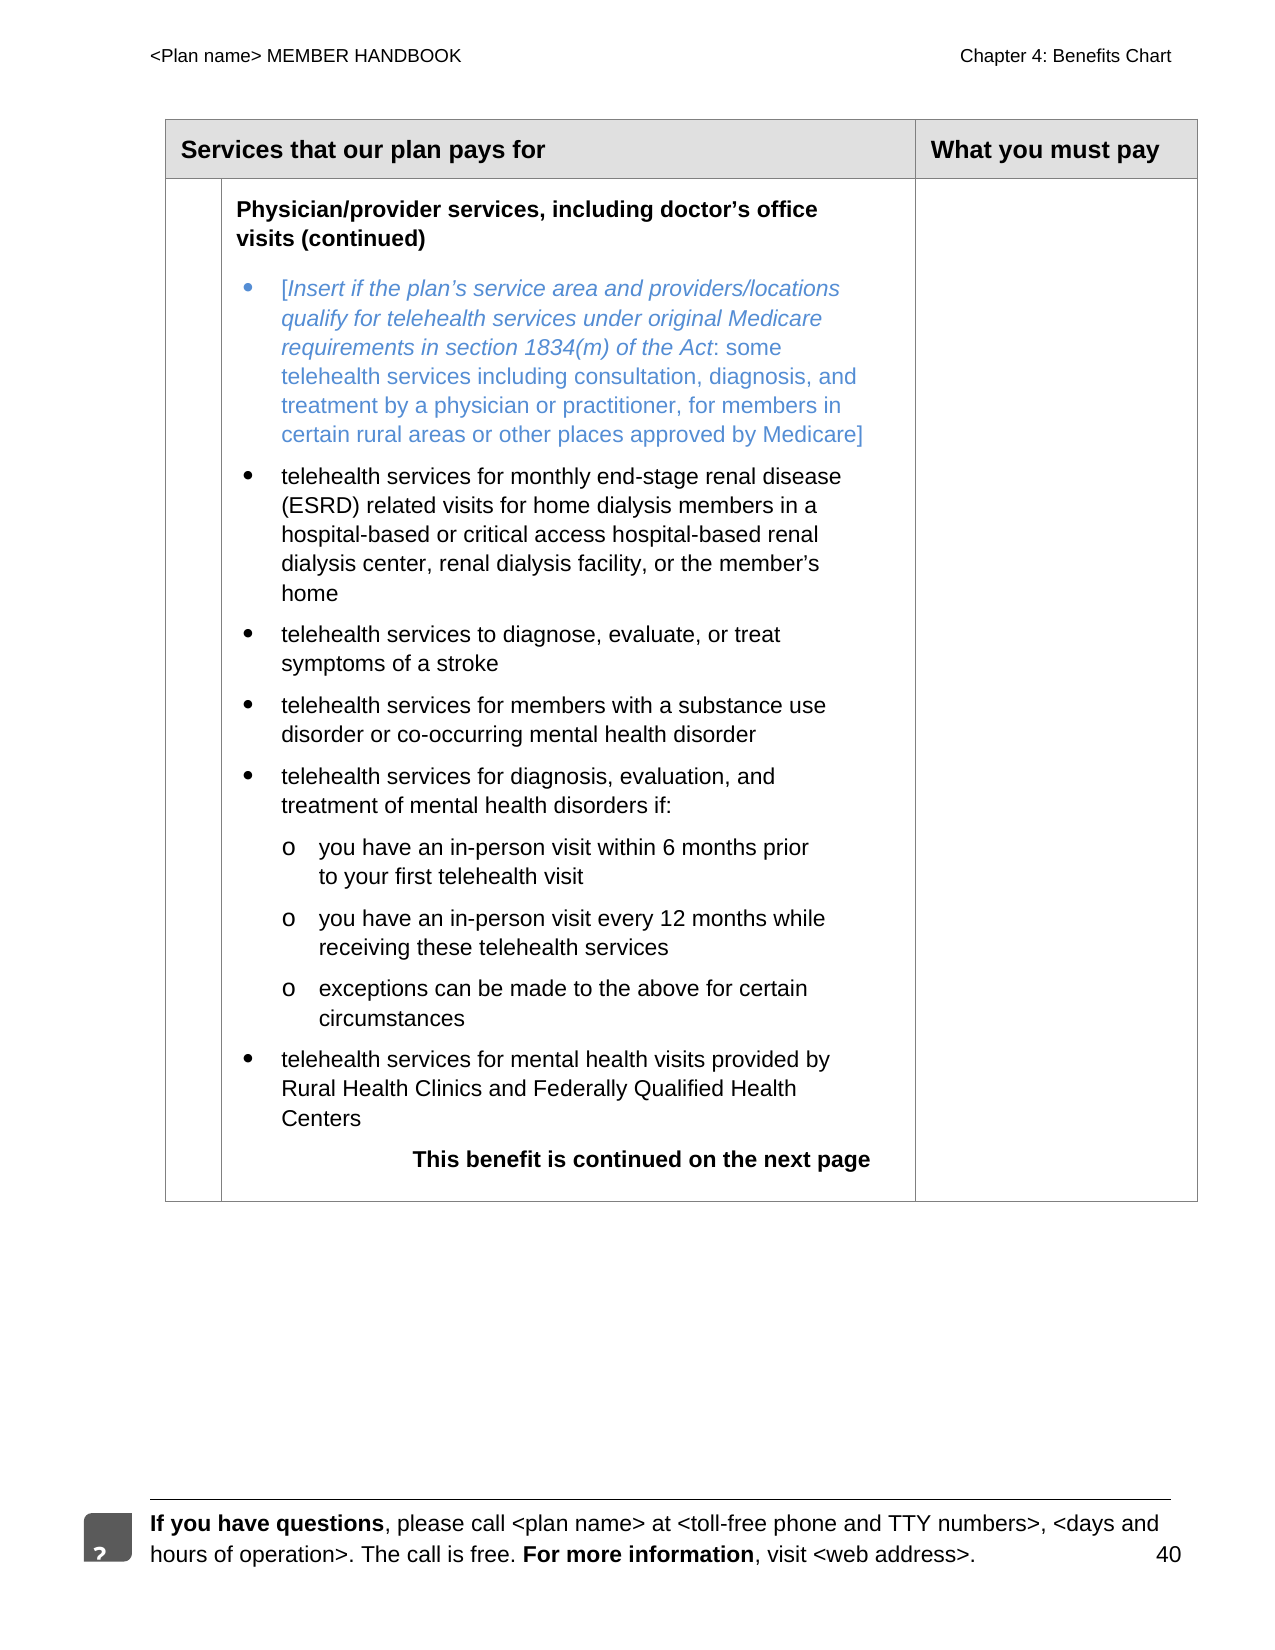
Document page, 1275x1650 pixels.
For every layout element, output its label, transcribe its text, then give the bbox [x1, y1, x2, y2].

table_cell [916, 179, 1197, 1201]
table_cell Physician/provider services, including doctor’s office visits (continued) [Insert if the plan’s service area and providers/locations qualify for telehealth services under original Medicare requirements in section 1834(m) of the Act: some telehealth services including consultation, diagnosis, and treatment by a physician or practitioner, for members in certain rural areas or other places approved by Medicare] telehealth services for monthly end-stage renal disease (ESRD) related visits for home dialysis members in a hospital-based or critical access hospital-based renal dialysis center, renal dialysis facility, or the member’s home telehealth services to diagnose, evaluate, or treat symptoms of a stroke telehealth services for members with a substance use disorder or co-occurring mental health disorder telehealth services for diagnosis, evaluation, and treatment of mental health disorders if: you have an in-person visit within 6 months prior to your first telehealth visit you have an in-person visit every 12 months while receiving these telehealth services exceptions can be made to the above for certain circumstances telehealth services for mental health visits provided by Rural Health Clinics and Federally Qualified Health Centers This benefit is continued on the next page [222, 179, 915, 1201]
table_header What you must pay [916, 120, 1197, 178]
table_header Services that our plan pays for [166, 120, 915, 178]
table_cell [166, 179, 221, 1201]
